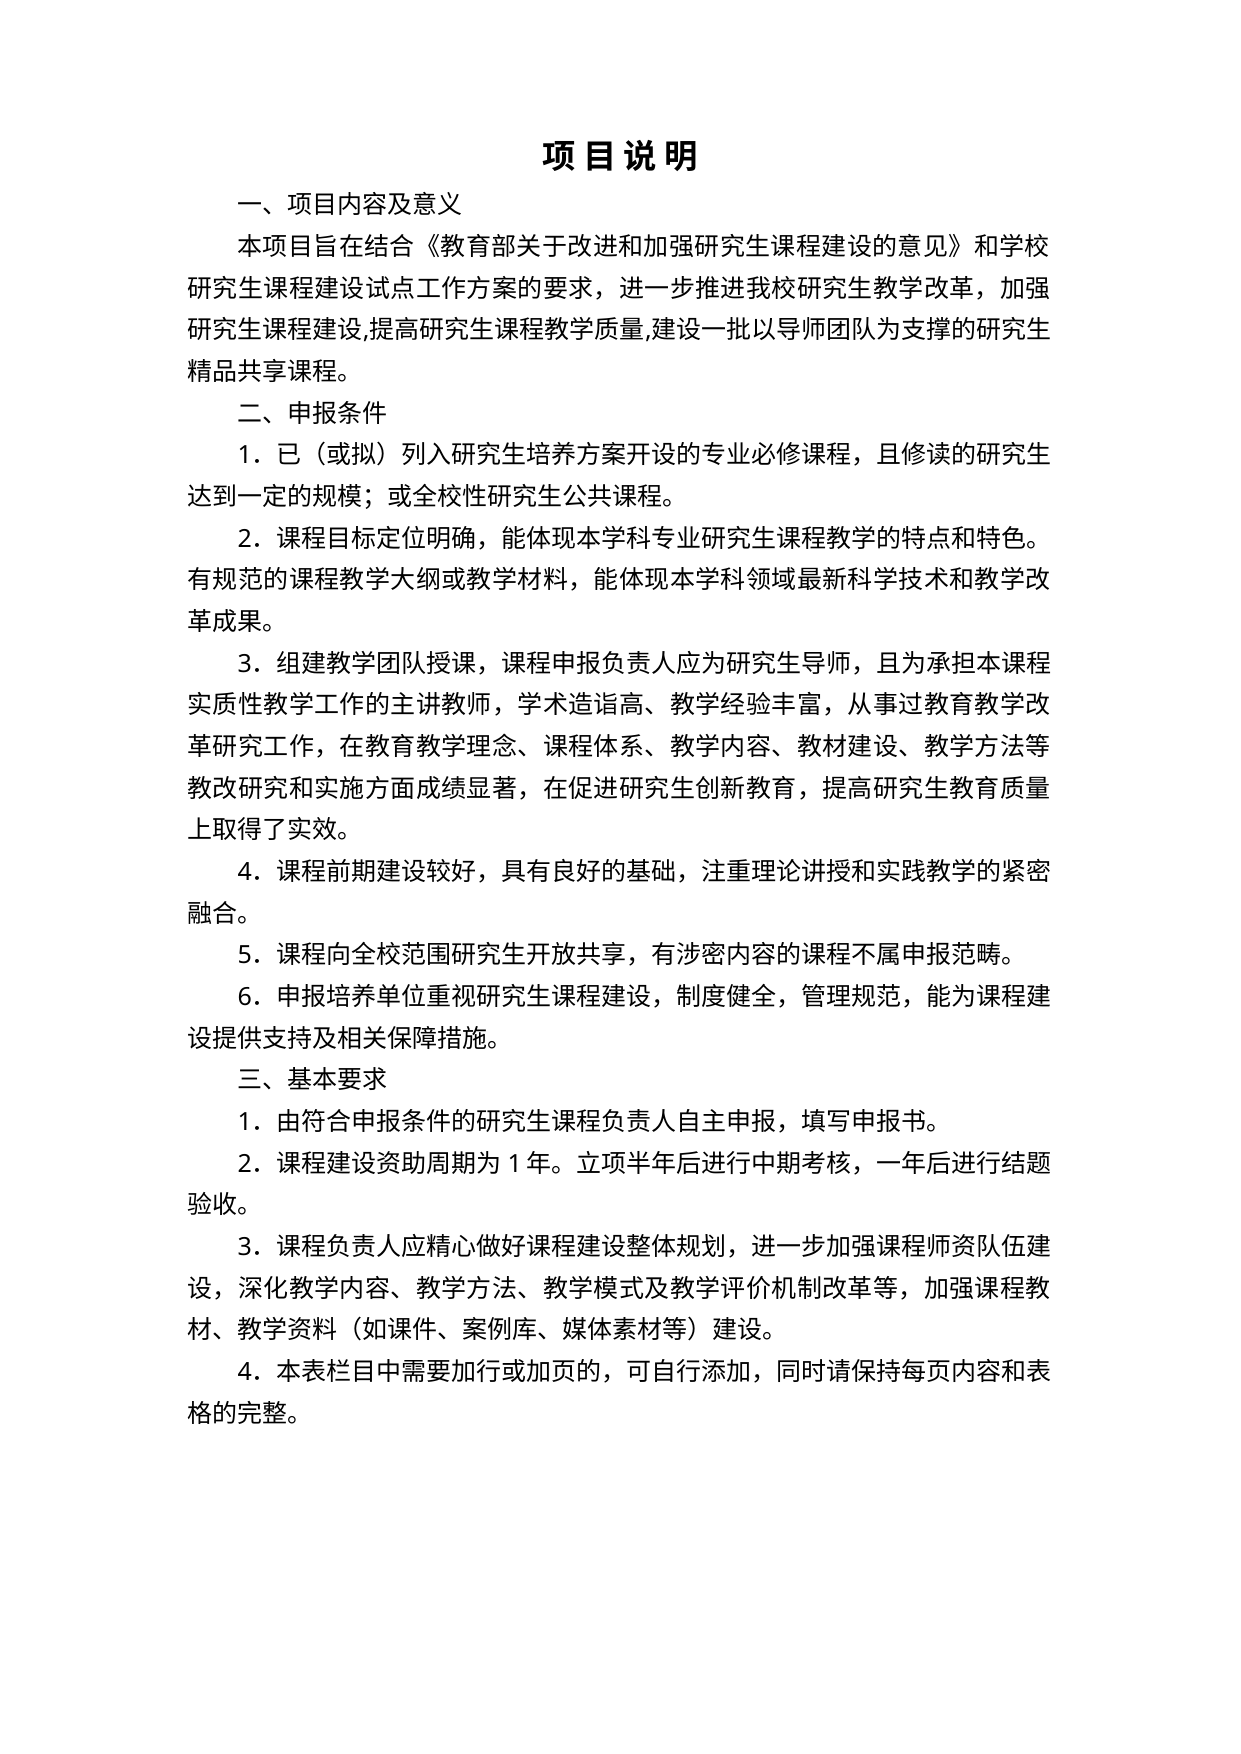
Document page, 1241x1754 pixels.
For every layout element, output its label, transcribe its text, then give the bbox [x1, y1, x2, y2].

text 一、项目内容及意义 [187, 181, 1053, 222]
text 6．申报培养单位重视研究生课程建设，制度健全，管理规范，能为课程建设提供支持及相关保障措施。 [187, 972, 1053, 1056]
text 3．课程负责人应精心做好课程建设整体规划，进一步加强课程师资队伍建设，深化教学内容、教学方法、教学模式及教学评价机制改革等，加强课程教材、教学资料（如课件、案例库、媒体素材等）建设。 [187, 1222, 1053, 1347]
text 2．课程建设资助周期为1年。立项半年后进行中期考核，一年后进行结题验收。 [187, 1139, 1053, 1222]
text 4．本表栏目中需要加行或加页的，可自行添加，同时请保持每页内容和表格的完整。 [187, 1347, 1053, 1431]
text 1．由符合申报条件的研究生课程负责人自主申报，填写申报书。 [187, 1097, 1053, 1139]
text 4．课程前期建设较好，具有良好的基础，注重理论讲授和实践教学的紧密融合。 [187, 847, 1053, 931]
text 本项目旨在结合《教育部关于改进和加强研究生课程建设的意见》和学校研究生课程建设试点工作方案的要求，进一步推进我校研究生教学改革，加强研究生课程建设,提高研究生课程教学质量,建设一批以导师团队为支撑的研究生精品共享课程。 [187, 222, 1053, 389]
text 项 目 说 明 [187, 118, 1053, 181]
text 三、基本要求 [187, 1056, 1053, 1097]
text 1．已（或拟）列入研究生培养方案开设的专业必修课程，且修读的研究生达到一定的规模；或全校性研究生公共课程。 [187, 431, 1053, 514]
text 2．课程目标定位明确，能体现本学科专业研究生课程教学的特点和特色。有规范的课程教学大纲或教学材料，能体现本学科领域最新科学技术和教学改革成果。 [187, 514, 1053, 639]
text 3．组建教学团队授课，课程申报负责人应为研究生导师，且为承担本课程实质性教学工作的主讲教师，学术造诣高、教学经验丰富，从事过教育教学改革研究工作，在教育教学理念、课程体系、教学内容、教材建设、教学方法等教改研究和实施方面成绩显著，在促进研究生创新教育，提高研究生教育质量上取得了实效。 [187, 639, 1053, 847]
text 5．课程向全校范围研究生开放共享，有涉密内容的课程不属申报范畴。 [187, 931, 1053, 972]
text 二、申报条件 [187, 389, 1053, 431]
